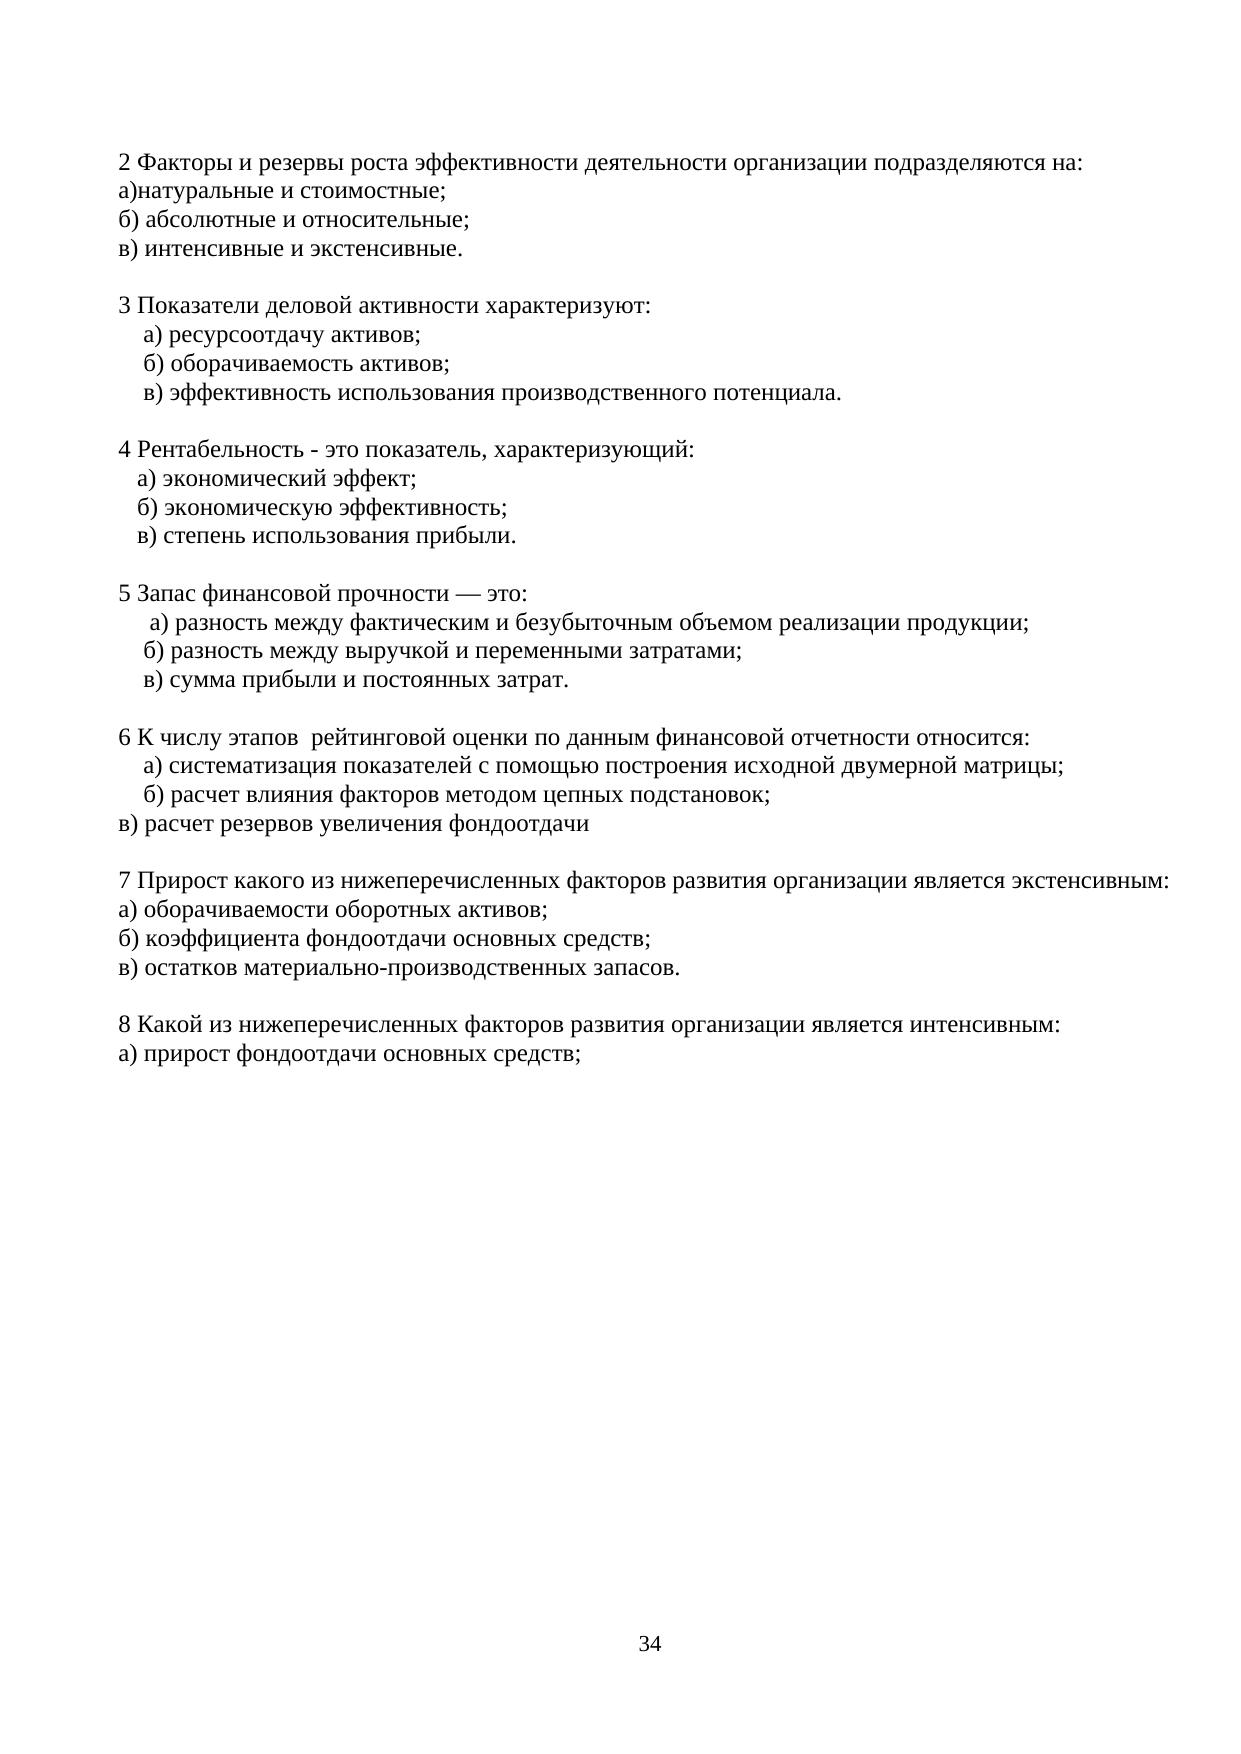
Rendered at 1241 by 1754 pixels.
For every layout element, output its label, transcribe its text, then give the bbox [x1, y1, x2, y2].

text 3 Показатели деловой активности характеризуют: [118, 291, 1181, 319]
text а) экономический эффект; [118, 463, 1181, 492]
text а)натуральные и стоимостные; [118, 176, 1181, 204]
text а) разность между фактическим и безубыточным объемом реализации продукции; [118, 607, 1181, 636]
text б) экономическую эффективность; [118, 492, 1181, 521]
text в) степень использования прибыли. [118, 521, 1181, 549]
text б) расчет влияния факторов методом цепных подстановок; [118, 779, 1181, 808]
text б) коэффициента фондоотдачи основных средств; [118, 923, 1181, 952]
text а) прирост фондоотдачи основных средств; [118, 1038, 1181, 1067]
text 8 Какой из нижеперечисленных факторов развития организации является интенсивным: [118, 1009, 1181, 1038]
text в) интенсивные и экстенсивные. [118, 233, 1181, 262]
text в) остатков материально-производственных запасов. [118, 952, 1181, 981]
text б) абсолютные и относительные; [118, 204, 1181, 233]
text в) сумма прибыли и постоянных затрат. [118, 664, 1181, 693]
text в) эффективность использования производственного потенциала. [118, 377, 1181, 406]
text а) систематизация показателей с помощью построения исходной двумерной матрицы; [118, 751, 1181, 779]
text 6 К числу этапов рейтинговой оценки по данным финансовой отчетности относится: [118, 722, 1181, 751]
text б) разность между выручкой и переменными затратами; [118, 636, 1181, 664]
text 4 Рентабельность - это показатель, характеризующий: [118, 434, 1181, 463]
text 2 Факторы и резервы роста эффективности деятельности организации подразделяются на: [118, 147, 1181, 176]
text в) расчет резервов увеличения фондоотдачи [118, 808, 1181, 837]
text 5 Запас финансовой прочности — это: [118, 578, 1181, 607]
text б) оборачиваемость активов; [118, 348, 1181, 377]
text а) ресурсоотдачу активов; [118, 319, 1181, 348]
text а) оборачиваемости оборотных активов; [118, 894, 1181, 923]
text 7 Прирост какого из нижеперечисленных факторов развития организации является экстенсивным: [118, 866, 1181, 894]
